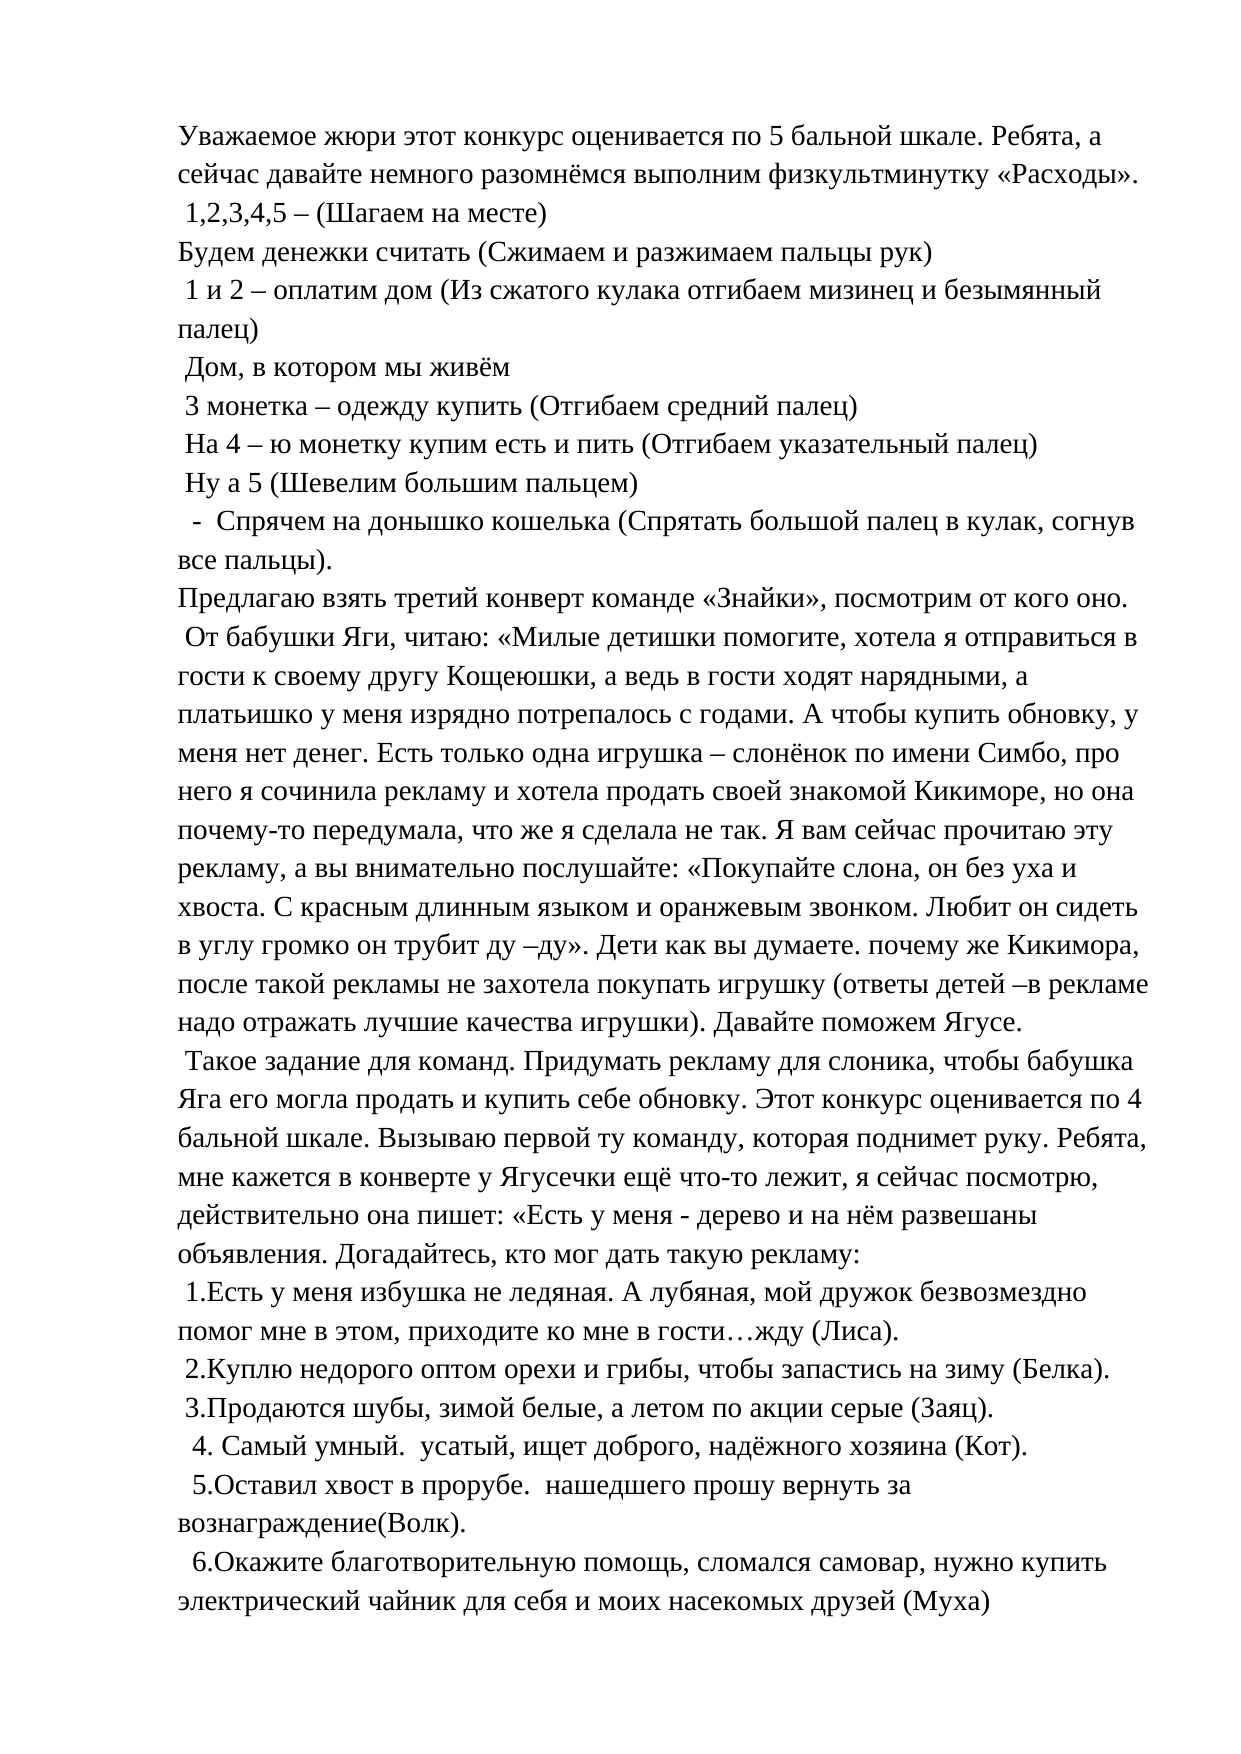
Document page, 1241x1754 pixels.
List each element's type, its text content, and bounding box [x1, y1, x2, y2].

text 3 монетка – одежду купить (Отгибаем средний палец) [177, 388, 1152, 421]
text 1,2,3,4,5 – (Шагаем на месте) [177, 195, 1152, 229]
text Предлагаю взять третий конверт команде «Знайки», посмотрим от кого оно. [177, 581, 1152, 614]
text - Спрячем на донышко кошелька (Спрятать большой палец в кулак, согнув все пальцы). [177, 503, 1152, 576]
text 1 и 2 – оплатим дом (Из сжатого кулака отгибаем мизинец и безымянный палец) [177, 272, 1152, 344]
text На 4 – ю монетку купим есть и пить (Отгибаем указательный палец) [177, 426, 1152, 460]
text 5.Оставил хвост в прорубе. нашедшего прошу вернуть за вознаграждение(Волк). [177, 1467, 1152, 1539]
text 2.Куплю недорого оптом орехи и грибы, чтобы запастись на зиму (Белка). [177, 1351, 1152, 1385]
text 3.Продаются шубы, зимой белые, а летом по акции серые (Заяц). [177, 1390, 1152, 1423]
text Ну а 5 (Шевелим большим пальцем) [177, 465, 1152, 498]
text Уважаемое жюри этот конкурс оценивается по 5 бальной шкале. Ребята, а сейчас давайте немного разомнёмся выполним физкультминутку «Расходы». [177, 118, 1152, 190]
text Дом, в котором мы живём [177, 349, 1152, 383]
text Такое задание для команд. Придумать рекламу для слоника, чтобы бабушка Яга его могла продать и купить себе обновку. Этот конкурс оценивается по 4 бальной шкале. Вызываю первой ту команду, которая поднимет руку. Ребята, мне кажется в конверте у Ягусечки ещё что-то лежит, я сейчас посмотрю, действительно она пишет: «Есть у меня - дерево и на нём развешаны объявления. Догадайтесь, кто мог дать такую рекламу: [177, 1043, 1152, 1269]
text Будем денежки считать (Сжимаем и разжимаем пальцы рук) [177, 234, 1152, 267]
text 6.Окажите благотворительную помощь, сломался самовар, нужно купить электрический чайник для себя и моих насекомых друзей (Муха) [177, 1544, 1152, 1616]
text От бабушки Яги, читаю: «Милые детишки помогите, хотела я отправиться в гости к своему другу Кощеюшки, а ведь в гости ходят нарядными, а платьишко у меня изрядно потрепалось с годами. А чтобы купить обновку, у меня нет денег. Есть только одна игрушка – слонёнок по имени Симбо, про него я сочинила рекламу и хотела продать своей знакомой Кикиморе, но она почему-то передумала, что же я сделала не так. Я вам сейчас прочитаю эту рекламу, а вы внимательно послушайте: «Покупайте слона, он без уха и хвоста. С красным длинным языком и оранжевым звонком. Любит он сидеть в углу громко он трубит ду –ду». Дети как вы думаете. почему же Кикимора, после такой рекламы не захотела покупать игрушку (ответы детей –в рекламе надо отражать лучшие качества игрушки). Давайте поможем Ягусе. [177, 619, 1152, 1038]
text 4. Самый умный. усатый, ищет доброго, надёжного хозяина (Кот). [177, 1428, 1152, 1462]
text 1.Есть у меня избушка не ледяная. А лубяная, мой дружок безвозмездно помог мне в этом, приходите ко мне в гости…жду (Лиса). [177, 1274, 1152, 1346]
